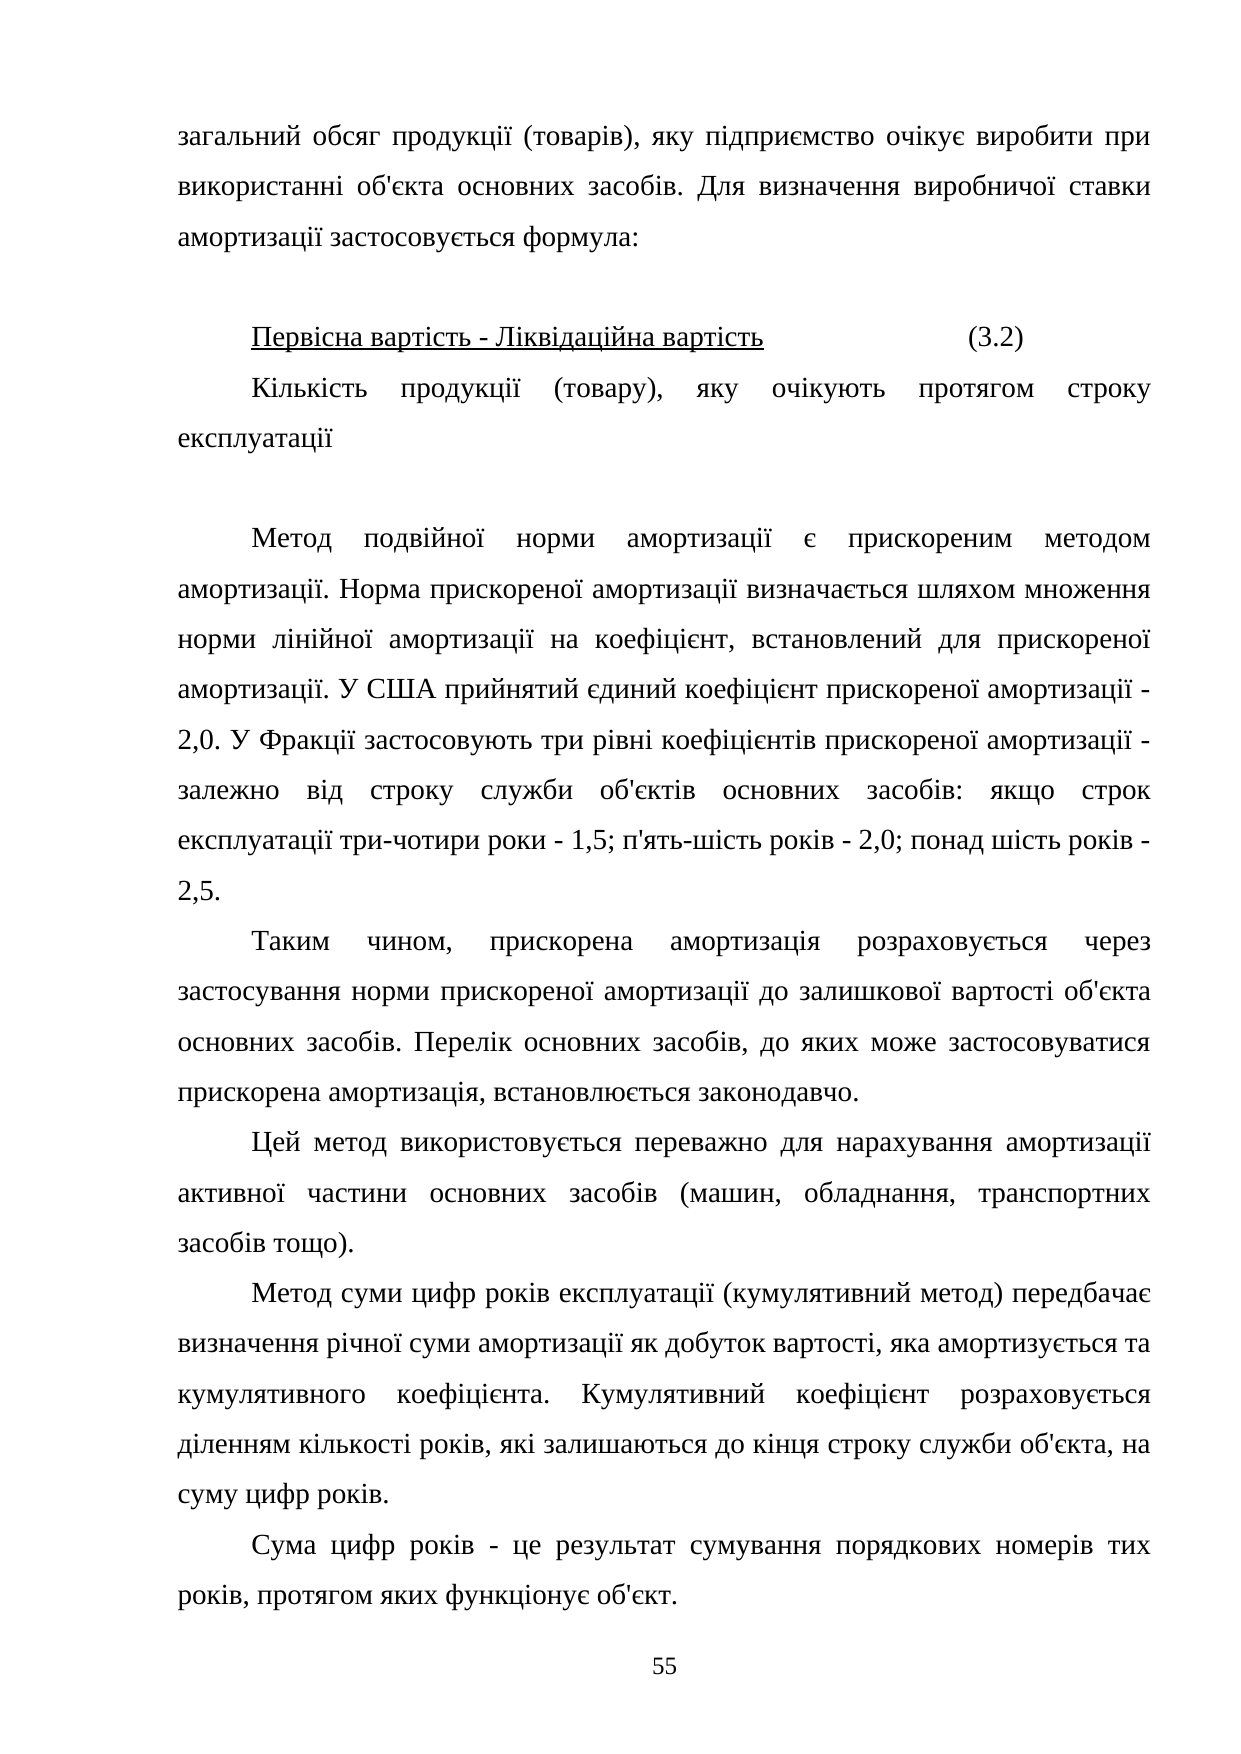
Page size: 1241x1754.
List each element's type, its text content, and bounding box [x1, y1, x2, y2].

text Метод подвійної норми амортизації є прискореним методом амортизації. Норма прискореної амортизації визначається шляхом множення норми лінійної амортизації на коефіцієнт, встановлений для прискореної амортизації. У США прийнятий єдиний коефіцієнт прискореної амортизації - 2,0. У Фракції застосовують три рівні коефіцієнтів прискореної амортизації - залежно від строку служби об'єктів основних засобів: якщо строк експлуатації три-чотири роки - 1,5; п'ять-шість років - 2,0; понад шість років - 2,5. [177, 521, 1152, 906]
text Метод суми цифр років експлуатації (кумулятивний метод) передбачає визначення річної суми амортизації як добуток вартості, яка амортизується та кумулятивного коефіцієнта. Кумулятивний коефіцієнт розраховується діленням кількості років, які залишаються до кінця строку служби об'єкта, на суму цифр років. [177, 1275, 1152, 1510]
text Таким чином, прискорена амортизація розраховується через застосування норми прискореної амортизації до залишкової вартості об'єкта основних засобів. Перелік основних засобів, до яких може застосовуватися прискорена амортизація, встановлюється законодавчо. [177, 923, 1152, 1108]
text Кількість продукції (товару), яку очікують протягом строку експлуатації [177, 370, 1152, 453]
text Первісна вартість - Ліквідаційна вартість (3.2) [177, 319, 1152, 353]
text Сума цифр років - це результат сумування порядкових номерів тих років, протягом яких функціонує об'єкт. [177, 1527, 1152, 1611]
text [177, 118, 1152, 252]
text Цей метод використовується переважно для нарахування амортизації активної частини основних засобів (машин, обладнання, транспортних засобів тощо). [177, 1124, 1152, 1258]
